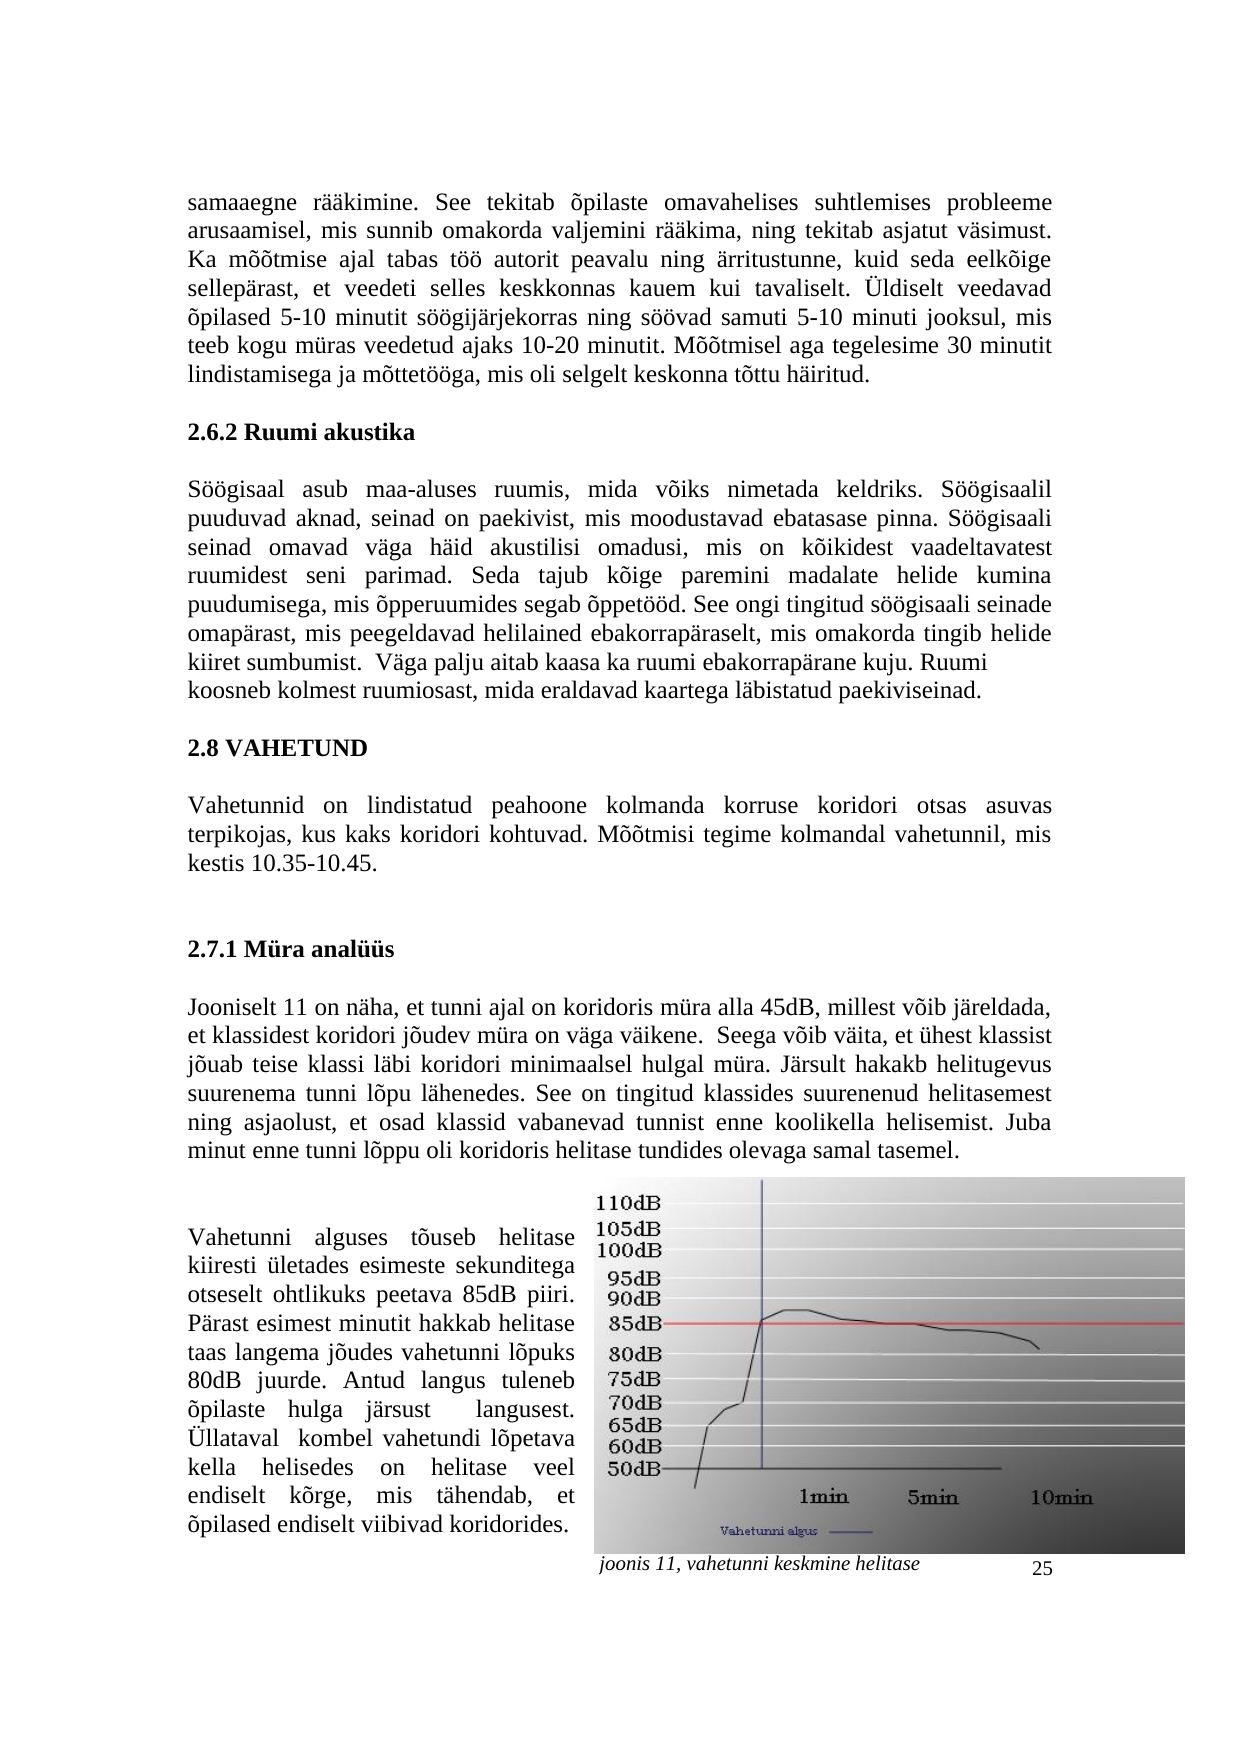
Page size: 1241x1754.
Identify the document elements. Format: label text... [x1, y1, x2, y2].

text 2.8 VAHETUND [187, 733, 1053, 762]
picture [594, 1177, 1185, 1554]
text Söögisaal asub maa-aluses ruumis, mida võiks nimetada keldriks. Söögisaalil puuduvad aknad, seinad on paekivist, mis moodustavad ebatasase pinna. Söögisaali seinad omavad väga häid akustilisi omadusi, mis on kõikidest vaadeltavatest ruumidest seni parimad. Seda tajub kõige paremini madalate helide kumina puudumisega, mis õpperuumides segab õppetööd. See ongi tingitud söögisaali seinade omapärast, mis peegeldavad helilained ebakorrapäraselt, mis omakorda tingib helide kiiret sumbumist. Väga palju aitab kaasa ka ruumi ebakorrapärane kuju. Ruumi [187, 474, 1053, 675]
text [187, 187, 1053, 388]
text 2.6.2 Ruumi akustika [187, 417, 1053, 445]
text Jooniselt 11 on näha, et tunni ajal on koridoris müra alla 45dB, millest võib järeldada, et klassidest koridori jõudev müra on väga väikene. Seega võib väita, et ühest klassist jõuab teise klassi läbi koridori minimaalsel hulgal müra. Järsult hakakb helitugevus suurenema tunni lõpu lähenedes. See on tingitud klassides suurenenud helitasemest ning asjaolust, et osad klassid vabanevad tunnist enne koolikella helisemist. Juba minut enne tunni lõppu oli koridoris helitase tundides olevaga samal tasemel. [187, 992, 1053, 1164]
text Vahetunni alguses tõuseb helitase kiiresti ületades esimeste sekunditega otseselt ohtlikuks peetava 85dB piiri. Pärast esimest minutit hakkab helitase taas langema jõudes vahetunni lõpuks 80dB juurde. Antud langus tuleneb õpilaste hulga järsust langusest. Üllataval kombel vahetundi lõpetava kella helisedes on helitase veel endiselt kõrge, mis tähendab, et õpilased endiselt viibivad koridorides. [187, 1222, 594, 1538]
text koosneb kolmest ruumiosast, mida eraldavad kaartega läbistatud paekiviseinad. [187, 675, 1053, 704]
text 2.7.1 Müra analüüs [187, 934, 1053, 963]
text Vahetunnid on lindistatud peahoone kolmanda korruse koridori otsas asuvas terpikojas, kus kaks koridori kohtuvad. Mõõtmisi tegime kolmandal vahetunnil, mis kestis 10.35-10.45. [187, 790, 1053, 877]
